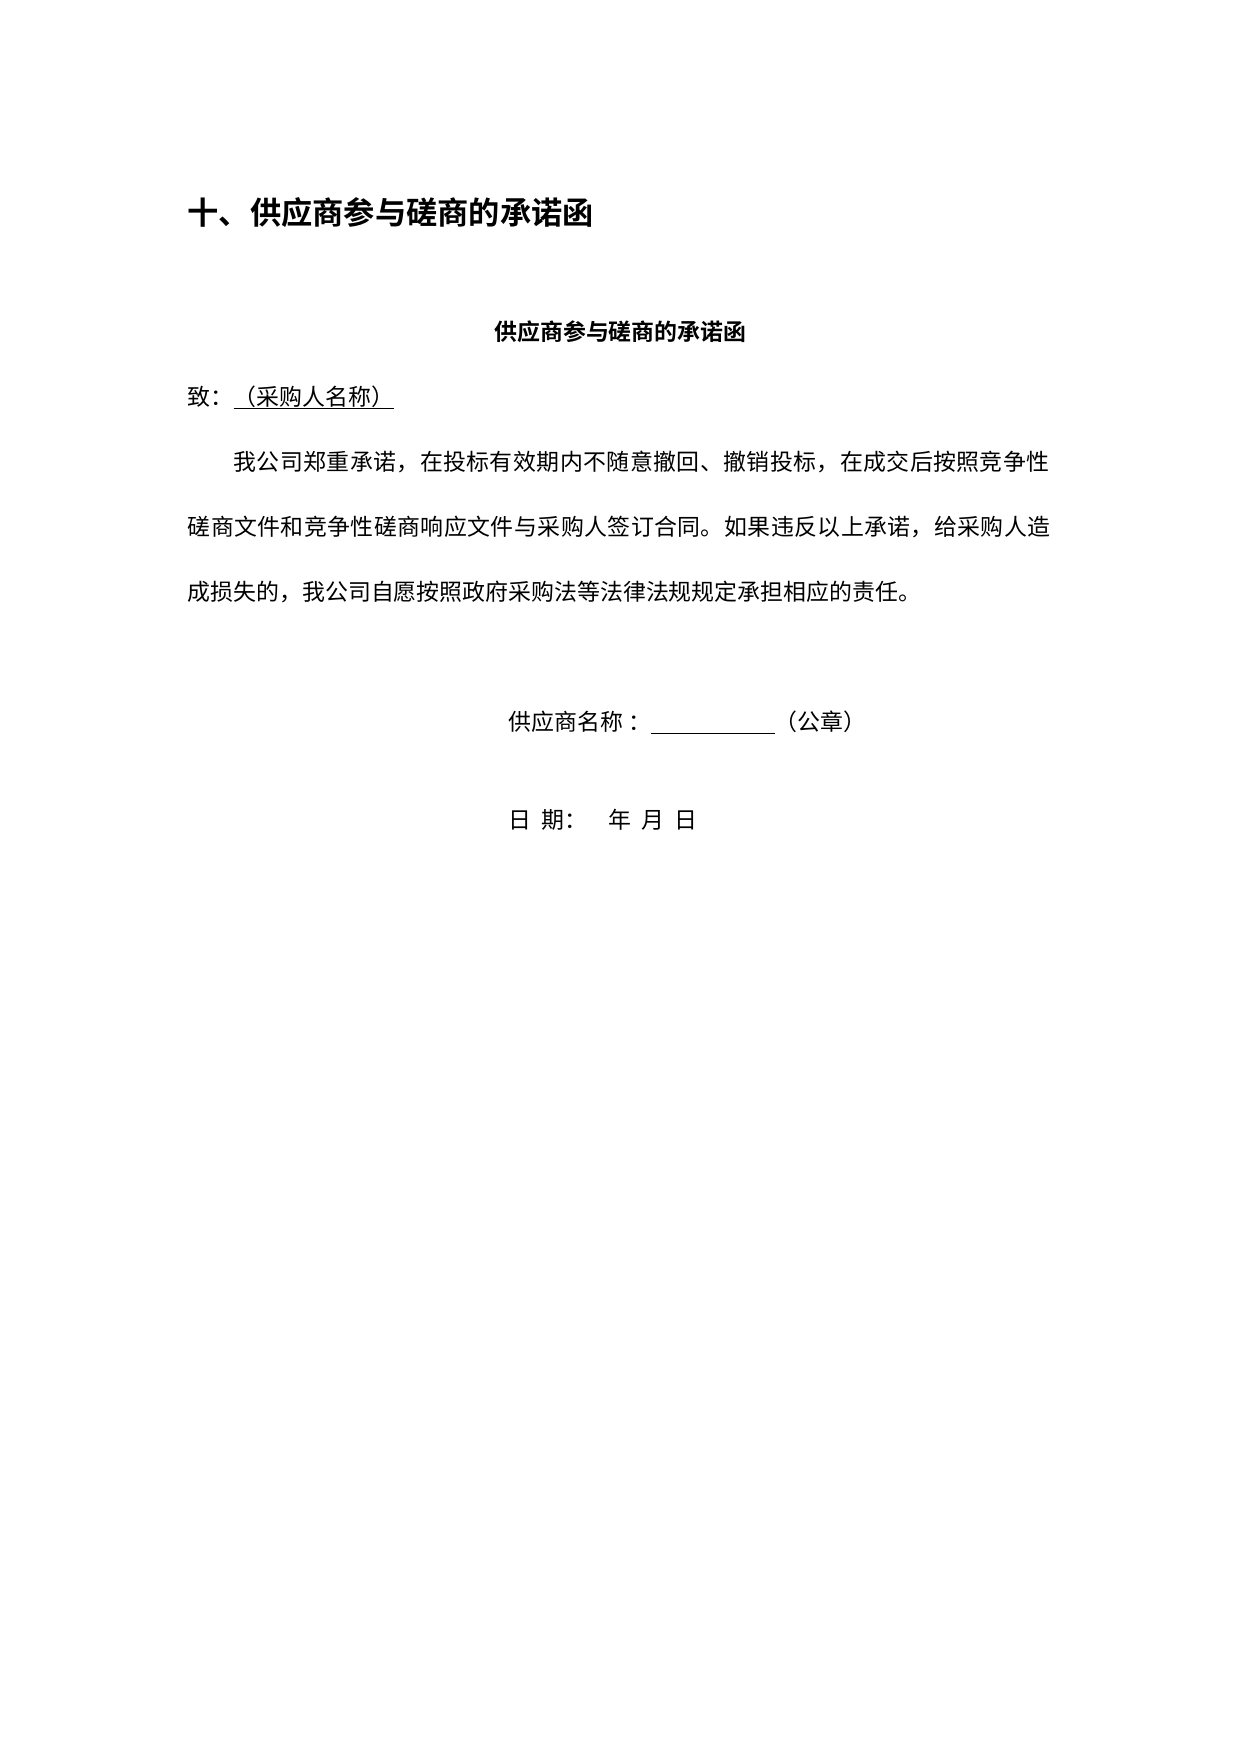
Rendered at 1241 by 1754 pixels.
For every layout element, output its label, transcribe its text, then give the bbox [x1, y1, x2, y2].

text 供应商名称 ： （公章） [187, 688, 1053, 753]
text 日 期： 年 月 日 [187, 786, 1053, 851]
text 供应商参与磋商的承诺函 [187, 298, 1053, 363]
text 致：（采购人名称） [187, 363, 1053, 428]
text 我公司郑重承诺，在投标有效期内不随意撤回、撤销投标，在成交后按照竞争性磋商文件和竞争性磋商响应文件与采购人签订合同。如果违反以上承诺，给采购人造成损失的，我公司自愿按照政府采购法等法律法规规定承担相应的责任。 [187, 428, 1053, 623]
text 十、供应商参与磋商的承诺函 [187, 178, 1053, 243]
